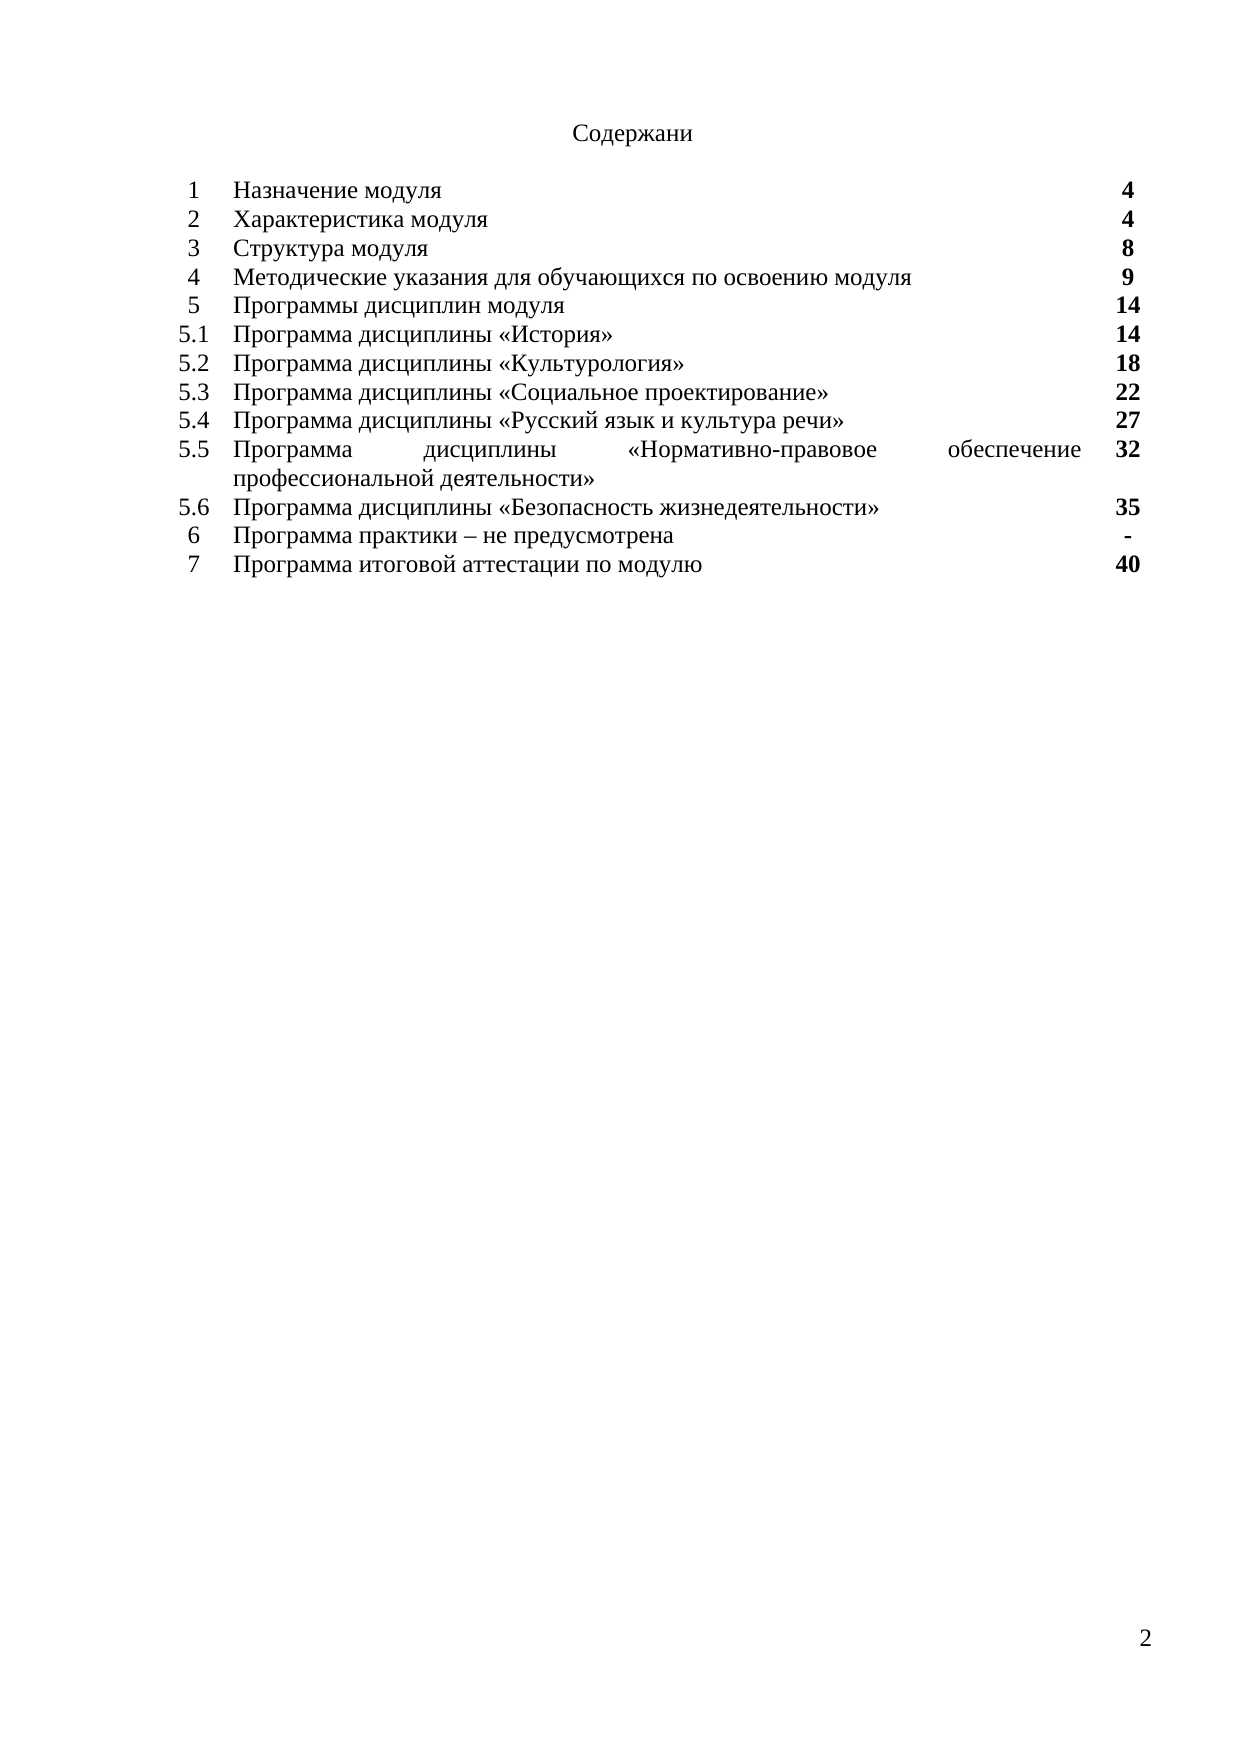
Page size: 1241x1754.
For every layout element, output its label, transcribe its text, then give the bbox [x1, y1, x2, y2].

text Содержание [177, 118, 1152, 147]
table_cell Программа дисциплины «Безопасность жизнедеятельности» [222, 492, 1093, 521]
table_cell 5.5 [166, 434, 222, 492]
table_cell 5.1 [166, 319, 222, 348]
table_cell 6 [166, 521, 222, 549]
table_cell 32 [1093, 434, 1163, 492]
table_cell 18 [1093, 348, 1163, 377]
table_cell Методические указания для обучающихся по освоению модуля [222, 262, 1093, 291]
table_cell 4 [166, 262, 222, 291]
table_header 1 [166, 176, 222, 204]
table_cell 40 [1093, 549, 1163, 578]
table_cell Программа дисциплины «Нормативно-правовое обеспечение профессиональной деятельности» [222, 434, 1093, 492]
table_cell Программа дисциплины «Русский язык и культура речи» [222, 406, 1093, 434]
table_cell 22 [1093, 377, 1163, 406]
table_cell 4 [1093, 204, 1163, 233]
table_cell 2 [166, 204, 222, 233]
table_cell 35 [1093, 492, 1163, 521]
table_cell Программа итоговой аттестации по модулю [222, 549, 1093, 578]
table_cell 8 [1093, 233, 1163, 262]
table_cell 5.2 [166, 348, 222, 377]
table_cell 5.4 [166, 406, 222, 434]
table_cell 14 [1093, 291, 1163, 319]
table_header 4 [1093, 176, 1163, 204]
table_cell 5.3 [166, 377, 222, 406]
table_cell 5 [166, 291, 222, 319]
table_cell Характеристика модуля [222, 204, 1093, 233]
table_cell Программы дисциплин модуля [222, 291, 1093, 319]
table_cell Программа дисциплины «История» [222, 319, 1093, 348]
table_cell - [1093, 521, 1163, 549]
table_header Назначение модуля [222, 176, 1093, 204]
table_cell Структура модуля [222, 233, 1093, 262]
table_cell 14 [1093, 319, 1163, 348]
table_cell 27 [1093, 406, 1163, 434]
table_cell 9 [1093, 262, 1163, 291]
table_cell Программа практики – не предусмотрена [222, 521, 1093, 549]
table_cell Программа дисциплины «Социальное проектирование» [222, 377, 1093, 406]
table_cell Программа дисциплины «Культурология» [222, 348, 1093, 377]
table_cell 5.6 [166, 492, 222, 521]
table_cell 3 [166, 233, 222, 262]
table_cell 7 [166, 549, 222, 578]
